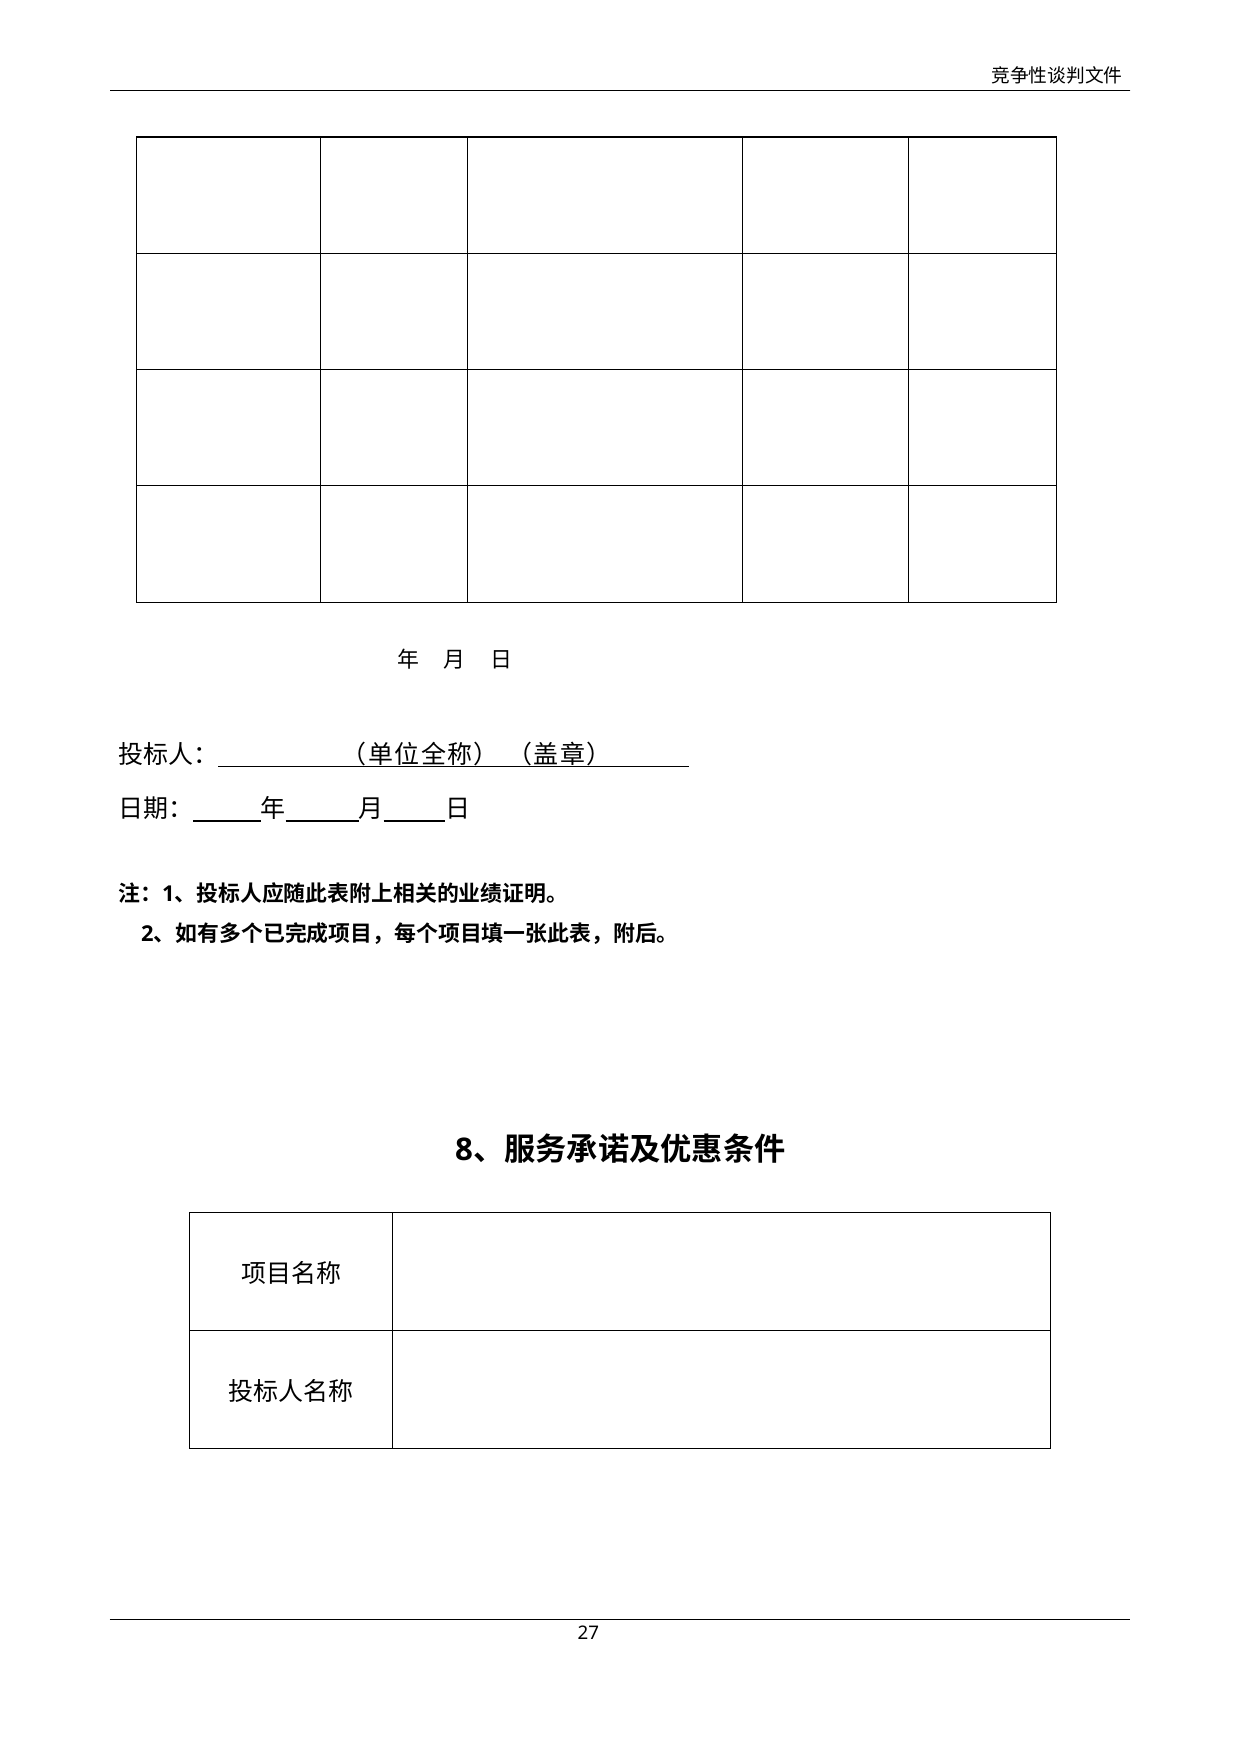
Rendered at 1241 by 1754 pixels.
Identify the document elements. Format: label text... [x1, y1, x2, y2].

text 8、服务承诺及优惠条件 [118, 1110, 1122, 1172]
table_cell [468, 138, 742, 253]
text 注：1、投标人应随此表附上相关的业绩证明。 [118, 872, 1122, 912]
text 投标人： （单位全称） （盖章） [118, 734, 1122, 771]
table_cell [321, 138, 467, 253]
table_cell [321, 254, 467, 369]
table_cell [743, 486, 908, 602]
table_cell [468, 370, 742, 485]
table_cell [137, 138, 320, 253]
table_header [393, 1213, 1050, 1330]
table_cell [743, 254, 908, 369]
table_cell [909, 138, 1056, 253]
table_cell [909, 370, 1056, 485]
table_cell [468, 486, 742, 602]
table_cell [909, 486, 1056, 602]
table_cell [137, 370, 320, 485]
text 日期： 年 月 日 [118, 789, 1122, 825]
table_cell [321, 486, 467, 602]
table_cell [743, 138, 908, 253]
table_cell 投标人名称 [190, 1331, 392, 1448]
table_cell [137, 486, 320, 602]
table_cell [468, 254, 742, 369]
table_cell [909, 254, 1056, 369]
table_header 项目名称 [190, 1213, 392, 1330]
table_cell [393, 1331, 1050, 1448]
table_cell [321, 370, 467, 485]
table_cell [743, 370, 908, 485]
text 2、如有多个已完成项目，每个项目填一张此表，附后。 [118, 912, 1122, 952]
table_cell [137, 254, 320, 369]
text 年 月 日 [118, 642, 1122, 674]
